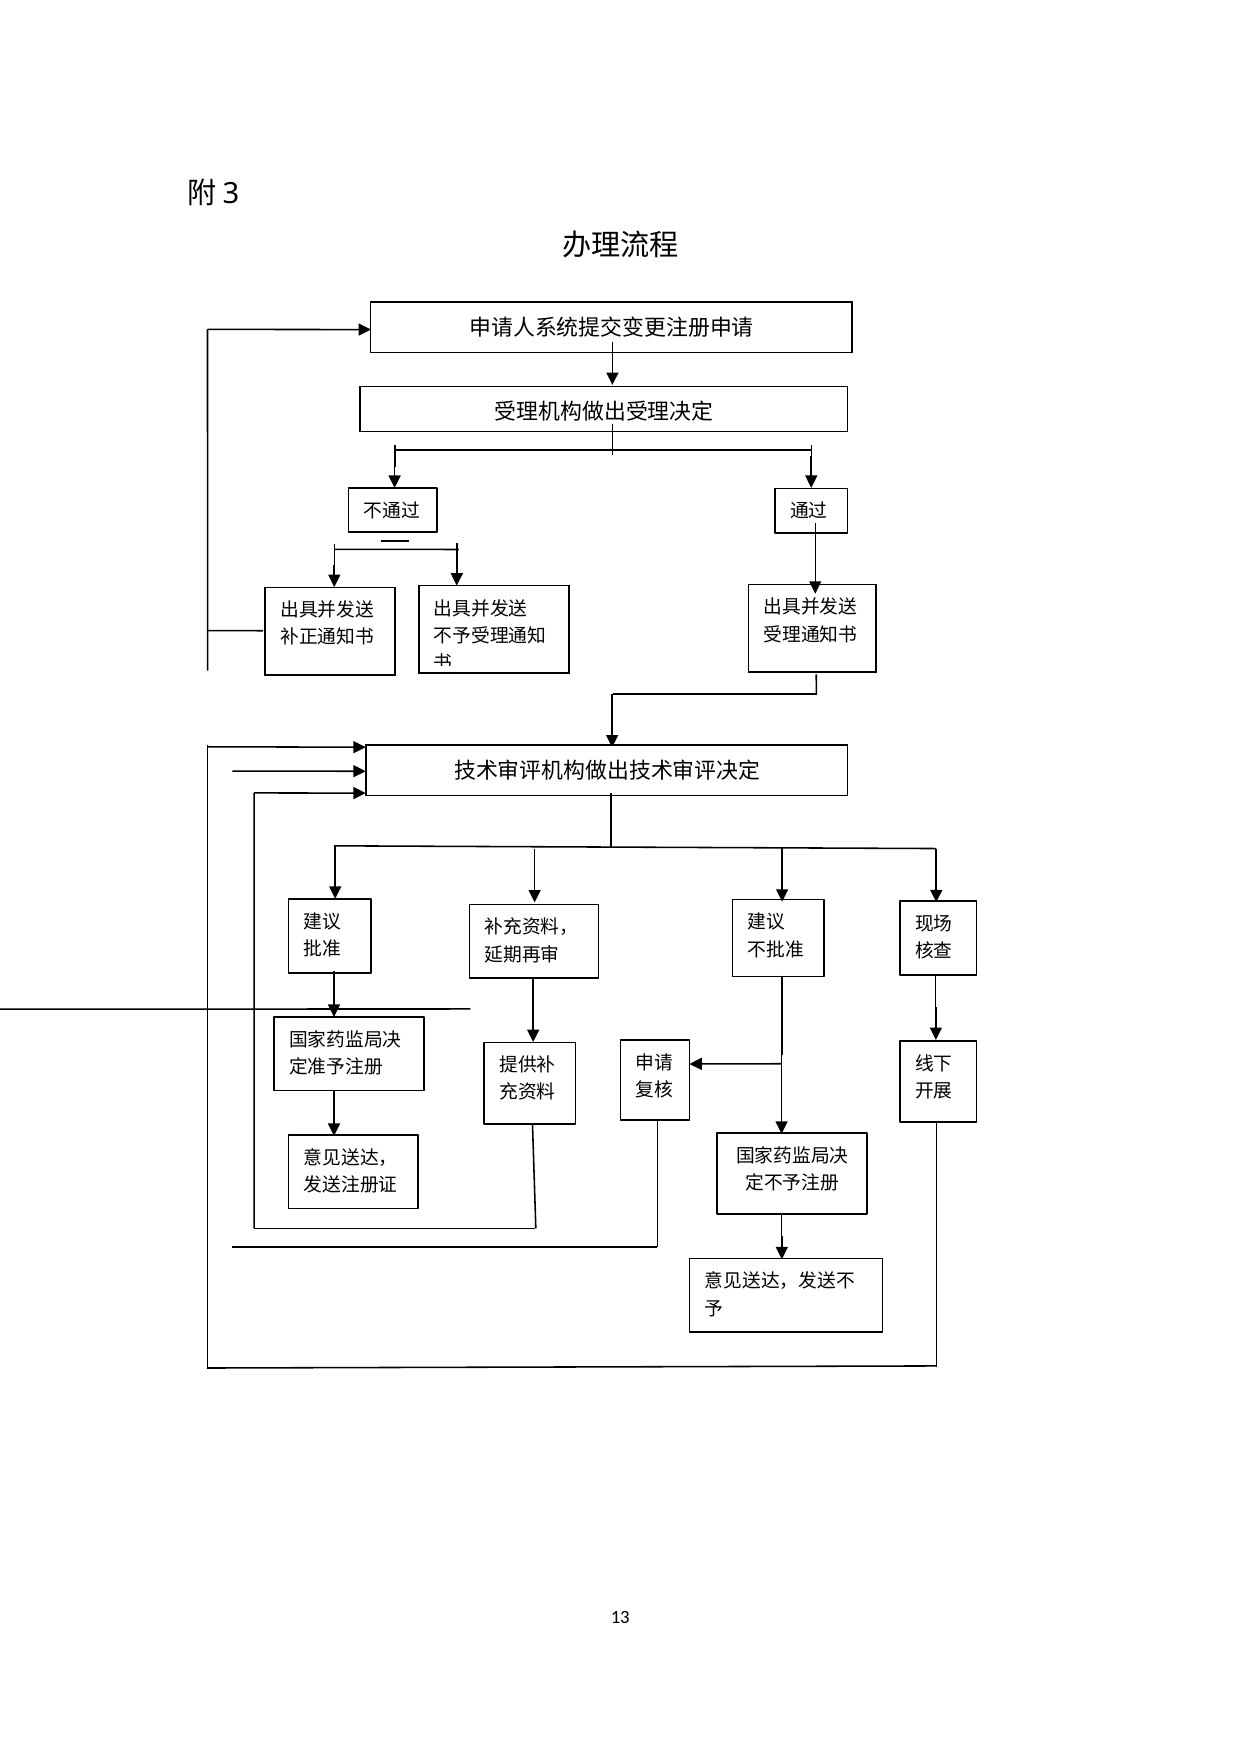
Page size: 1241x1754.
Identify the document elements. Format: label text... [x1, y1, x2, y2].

text 办理流程 [187, 214, 1053, 266]
text 附3 [187, 162, 1053, 214]
